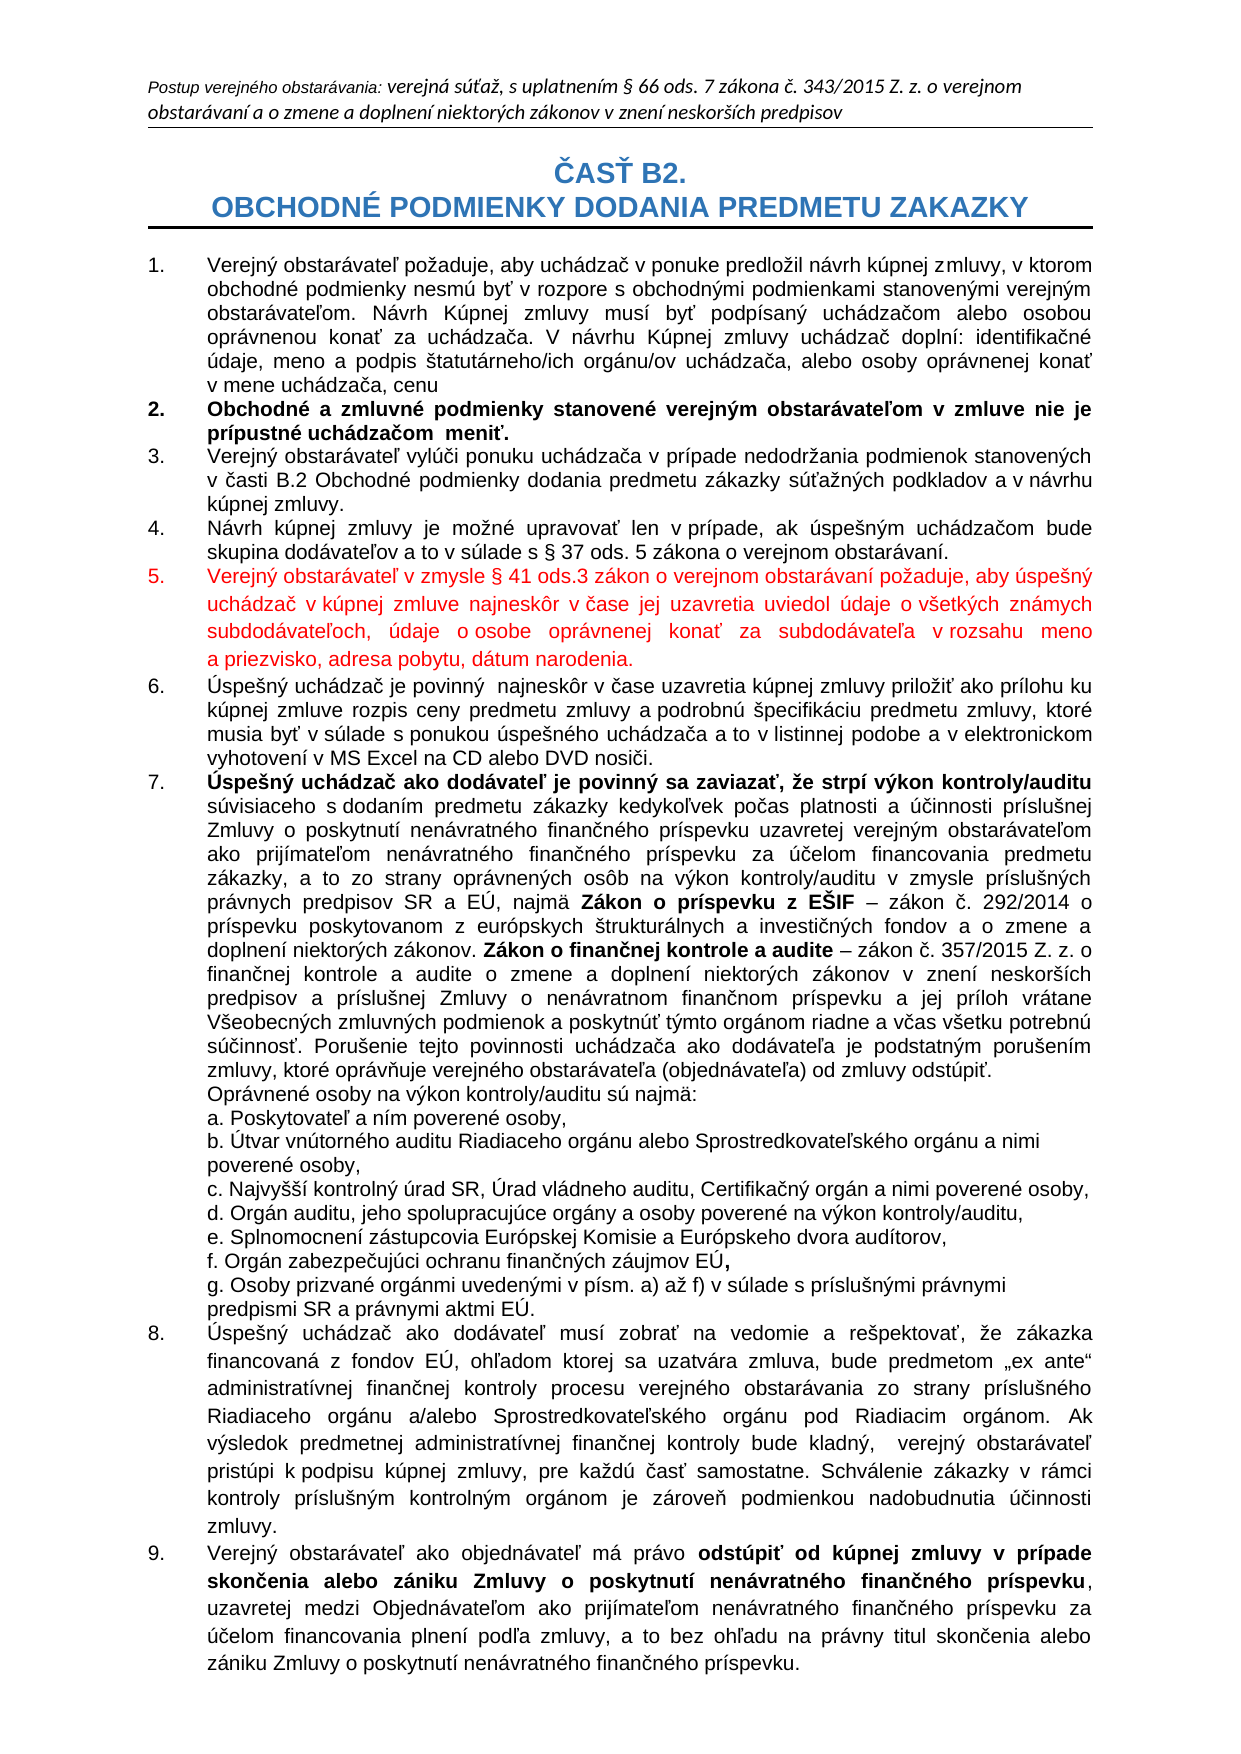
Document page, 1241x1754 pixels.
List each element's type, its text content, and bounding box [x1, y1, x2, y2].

list Verejný obstarávateľ vylúči ponuku uchádzača v prípade nedodržania podmienok stanovených v časti B.2 Obchodné podmienky dodania predmetu zákazky súťažných podkladov a v návrhu kúpnej zmluvy. [148, 444, 1093, 516]
text e. Splnomocnení zástupcovia Európskej Komisie a Európskeho dvora audítorov, [148, 1225, 1093, 1249]
text d. Orgán auditu, jeho spolupracujúce orgány a osoby poverené na výkon kontroly/auditu, [148, 1201, 1093, 1225]
text OBCHODNÉ PODMIENKY DODANIA PREDMETU ZAKAZKY [148, 190, 1093, 226]
text Oprávnené osoby na výkon kontroly/auditu sú najmä: [207, 1081, 1093, 1105]
list Verejný obstarávateľ ako objednávateľ má právo odstúpiť od kúpnej zmluvy v prípade skončenia alebo zániku Zmluvy o poskytnutí nenávratného finančného príspevku, uzavretej medzi Objednávateľom ako prijímateľom nenávratného finančného príspevku za účelom financovania plnení podľa zmluvy, a to bez ohľadu na právny titul skončenia alebo zániku Zmluvy o poskytnutí nenávratného finančného príspevku. [148, 1541, 1093, 1675]
text ČASŤ B2. [148, 156, 1093, 190]
text a. Poskytovateľ a ním poverené osoby, [148, 1105, 1093, 1129]
list Verejný obstarávateľ v zmysle § 41 ods.3 zákon o verejnom obstarávaní požaduje, aby úspešný uchádzač v kúpnej zmluve najneskôr v čase jej uzavretia uviedol údaje o všetkých známych subdodávateľoch, údaje o osobe oprávnenej konať za subdodávateľa v rozsahu meno a priezvisko, adresa pobytu, dátum narodenia. [148, 564, 1093, 671]
text b. Útvar vnútorného auditu Riadiaceho orgánu alebo Sprostredkovateľského orgánu a nimi poverené osoby, [207, 1129, 1093, 1177]
list Návrh kúpnej zmluvy je možné upravovať len v prípade, ak úspešným uchádzačom bude skupina dodávateľov a to v súlade s § 37 ods. 5 zákona o verejnom obstarávaní. [148, 516, 1093, 564]
text c. Najvyšší kontrolný úrad SR, Úrad vládneho auditu, Certifikačný orgán a nimi poverené osoby, [207, 1177, 1093, 1201]
list Verejný obstarávateľ požaduje, aby uchádzač v ponuke predložil návrh kúpnej zmluvy, v ktorom obchodné podmienky nesmú byť v rozpore s obchodnými podmienkami stanovenými verejným obstarávateľom. Návrh Kúpnej zmluvy musí byť podpísaný uchádzačom alebo osobou oprávnenou konať za uchádzača. V návrhu Kúpnej zmluvy uchádzač doplní: identifikačné údaje, meno a podpis štatutárneho/ich orgánu/ov uchádzača, alebo osoby oprávnenej konať v mene uchádzača, cenu [148, 253, 1093, 396]
list Úspešný uchádzač ako dodávateľ je povinný sa zaviazať, že strpí výkon kontroly/auditu súvisiaceho s dodaním predmetu zákazky kedykoľvek počas platnosti a účinnosti príslušnej Zmluvy o poskytnutí nenávratného finančného príspevku uzavretej verejným obstarávateľom ako prijímateľom nenávratného finančného príspevku za účelom financovania predmetu zákazky, a to zo strany oprávnených osôb na výkon kontroly/auditu v zmysle príslušných právnych predpisov SR a EÚ, najmä Zákon o príspevku z EŠIF – zákon č. 292/2014 o príspevku poskytovanom z európskych štrukturálnych a investičných fondov a o zmene a doplnení niektorých zákonov. Zákon o finančnej kontrole a audite – zákon č. 357/2015 Z. z. o finančnej kontrole a audite o zmene a doplnení niektorých zákonov v znení neskorších predpisov a príslušnej Zmluvy o nenávratnom finančnom príspevku a jej príloh vrátane Všeobecných zmluvných podmienok a poskytnúť týmto orgánom riadne a včas všetku potrebnú súčinnosť. Porušenie tejto povinnosti uchádzača ako dodávateľa je podstatným porušením zmluvy, ktoré oprávňuje verejného obstarávateľa (objednávateľa) od zmluvy odstúpiť. [148, 770, 1093, 1081]
list Úspešný uchádzač je povinný najneskôr v čase uzavretia kúpnej zmluvy priložiť ako prílohu ku kúpnej zmluve rozpis ceny predmetu zmluvy a podrobnú špecifikáciu predmetu zmluvy, ktoré musia byť v súlade s ponukou úspešného uchádzača a to v listinnej podobe a v elektronickom vyhotovení v MS Excel na CD alebo DVD nosiči. [148, 674, 1093, 770]
list Obchodné a zmluvné podmienky stanovené verejným obstarávateľom v zmluve nie je prípustné uchádzačom meniť. [148, 396, 1093, 444]
text g. Osoby prizvané orgánmi uvedenými v písm. a) až f) v súlade s príslušnými právnymi predpismi SR a právnymi aktmi EÚ. [207, 1273, 1093, 1321]
text f. Orgán zabezpečujúci ochranu finančných záujmov EÚ, [148, 1249, 1093, 1273]
list Úspešný uchádzač ako dodávateľ musí zobrať na vedomie a rešpektovať, že zákazka financovaná z fondov EÚ, ohľadom ktorej sa uzatvára zmluva, bude predmetom „ex ante“ administratívnej finančnej kontroly procesu verejného obstarávania zo strany príslušného Riadiaceho orgánu a/alebo Sprostredkovateľského orgánu pod Riadiacim orgánom. Ak výsledok predmetnej administratívnej finančnej kontroly bude kladný, verejný obstarávateľ pristúpi k podpisu kúpnej zmluvy, pre každú časť samostatne. Schválenie zákazky v rámci kontroly príslušným kontrolným orgánom je zároveň podmienkou nadobudnutia účinnosti zmluvy. [148, 1321, 1093, 1537]
